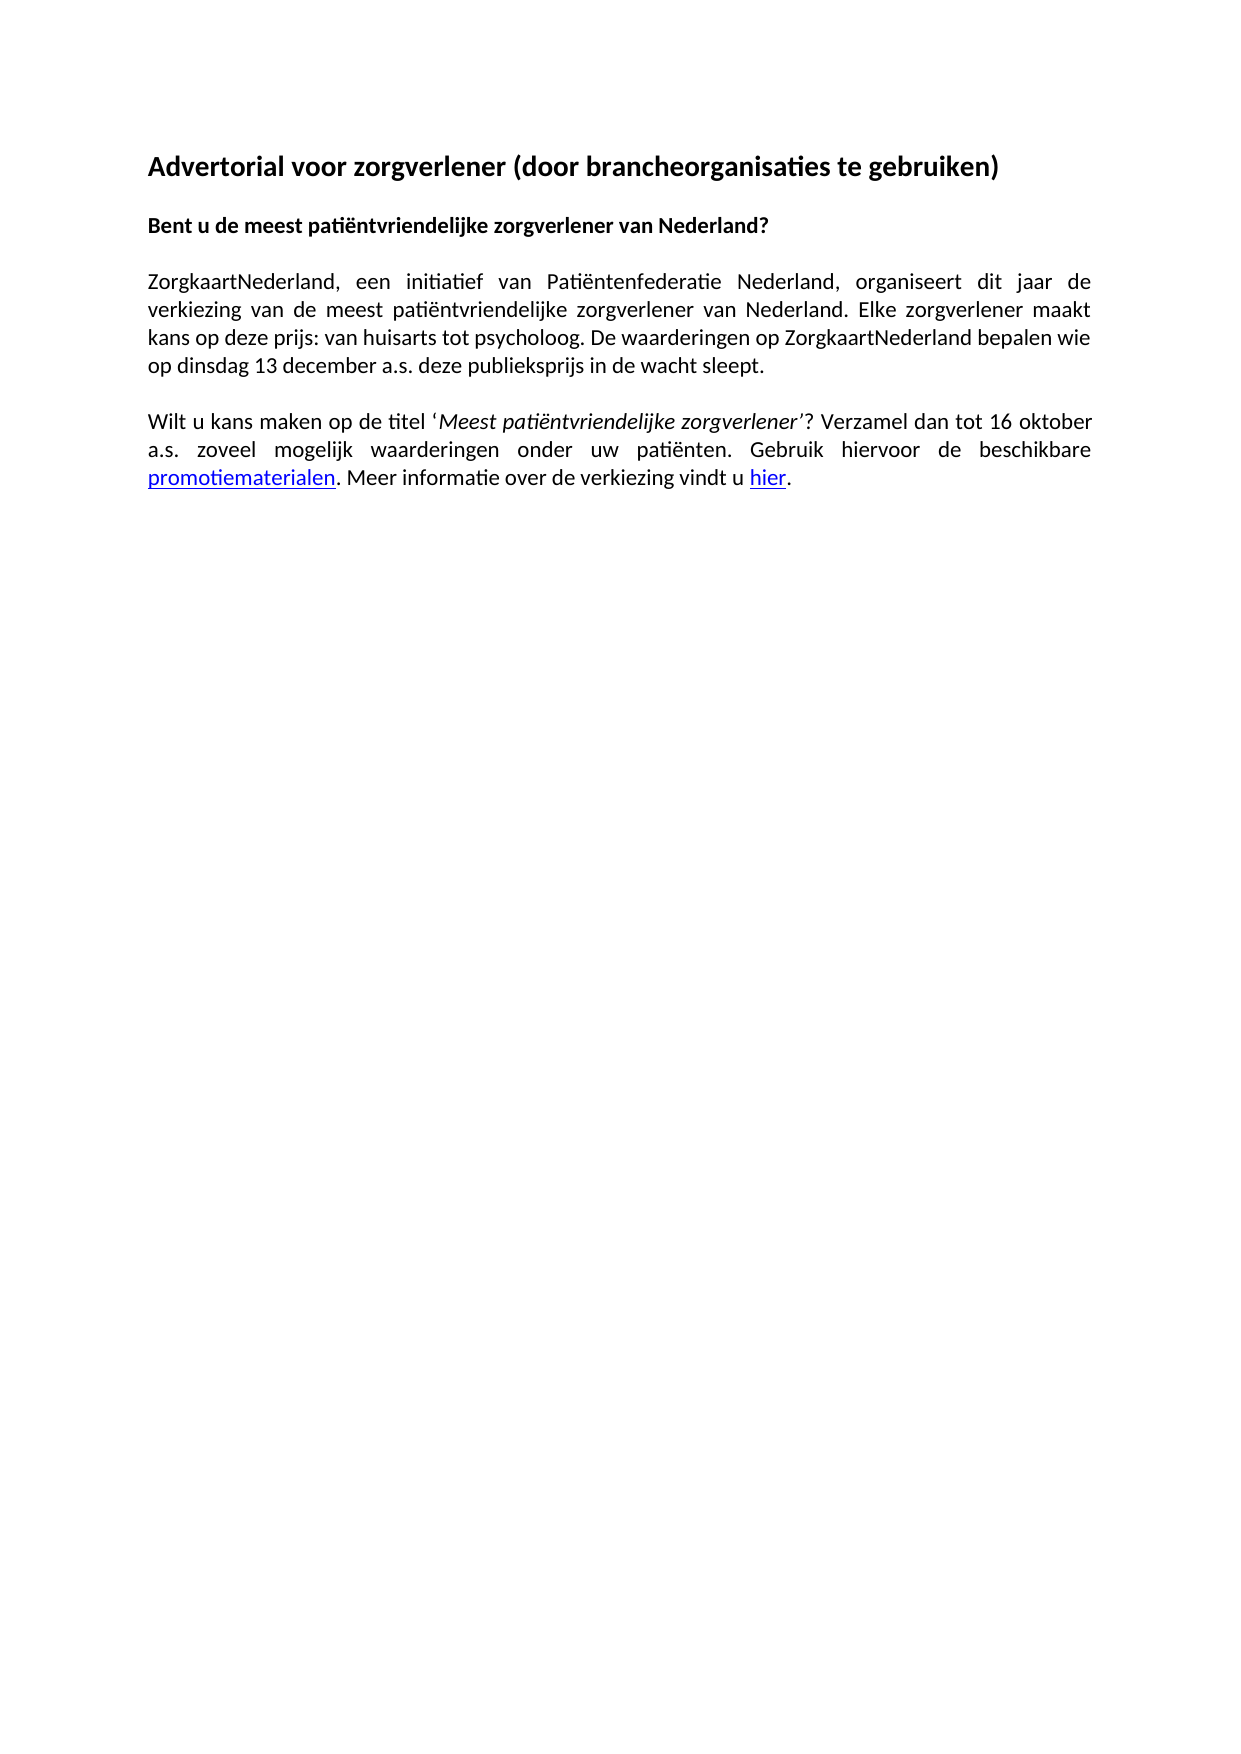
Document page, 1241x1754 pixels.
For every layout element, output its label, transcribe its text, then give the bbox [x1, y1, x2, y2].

text Bent u de meest patiëntvriendelijke zorgverlener van Nederland? [148, 211, 1093, 239]
text ZorgkaartNederland, een initiatief van Patiëntenfederatie Nederland, organiseert dit jaar de verkiezing van de meest patiëntvriendelijke zorgverlener van Nederland. Elke zorgverlener maakt kans op deze prijs: van huisarts tot psycholoog. De waarderingen op ZorgkaartNederland bepalen wie op dinsdag 13 december a.s. deze publieksprijs in de wacht sleept. [148, 267, 1093, 379]
text Advertorial voor zorgverlener (door brancheorganisaties te gebruiken) [148, 148, 1093, 183]
text Wilt u kans maken op de titel ‘Meest patiëntvriendelijke zorgverlener’? Verzamel dan tot 16 oktober a.s. zoveel mogelijk waarderingen onder uw patiënten. Gebruik hiervoor de beschikbare promotiematerialen. Meer informatie over de verkiezing vindt u hier. [148, 407, 1093, 491]
